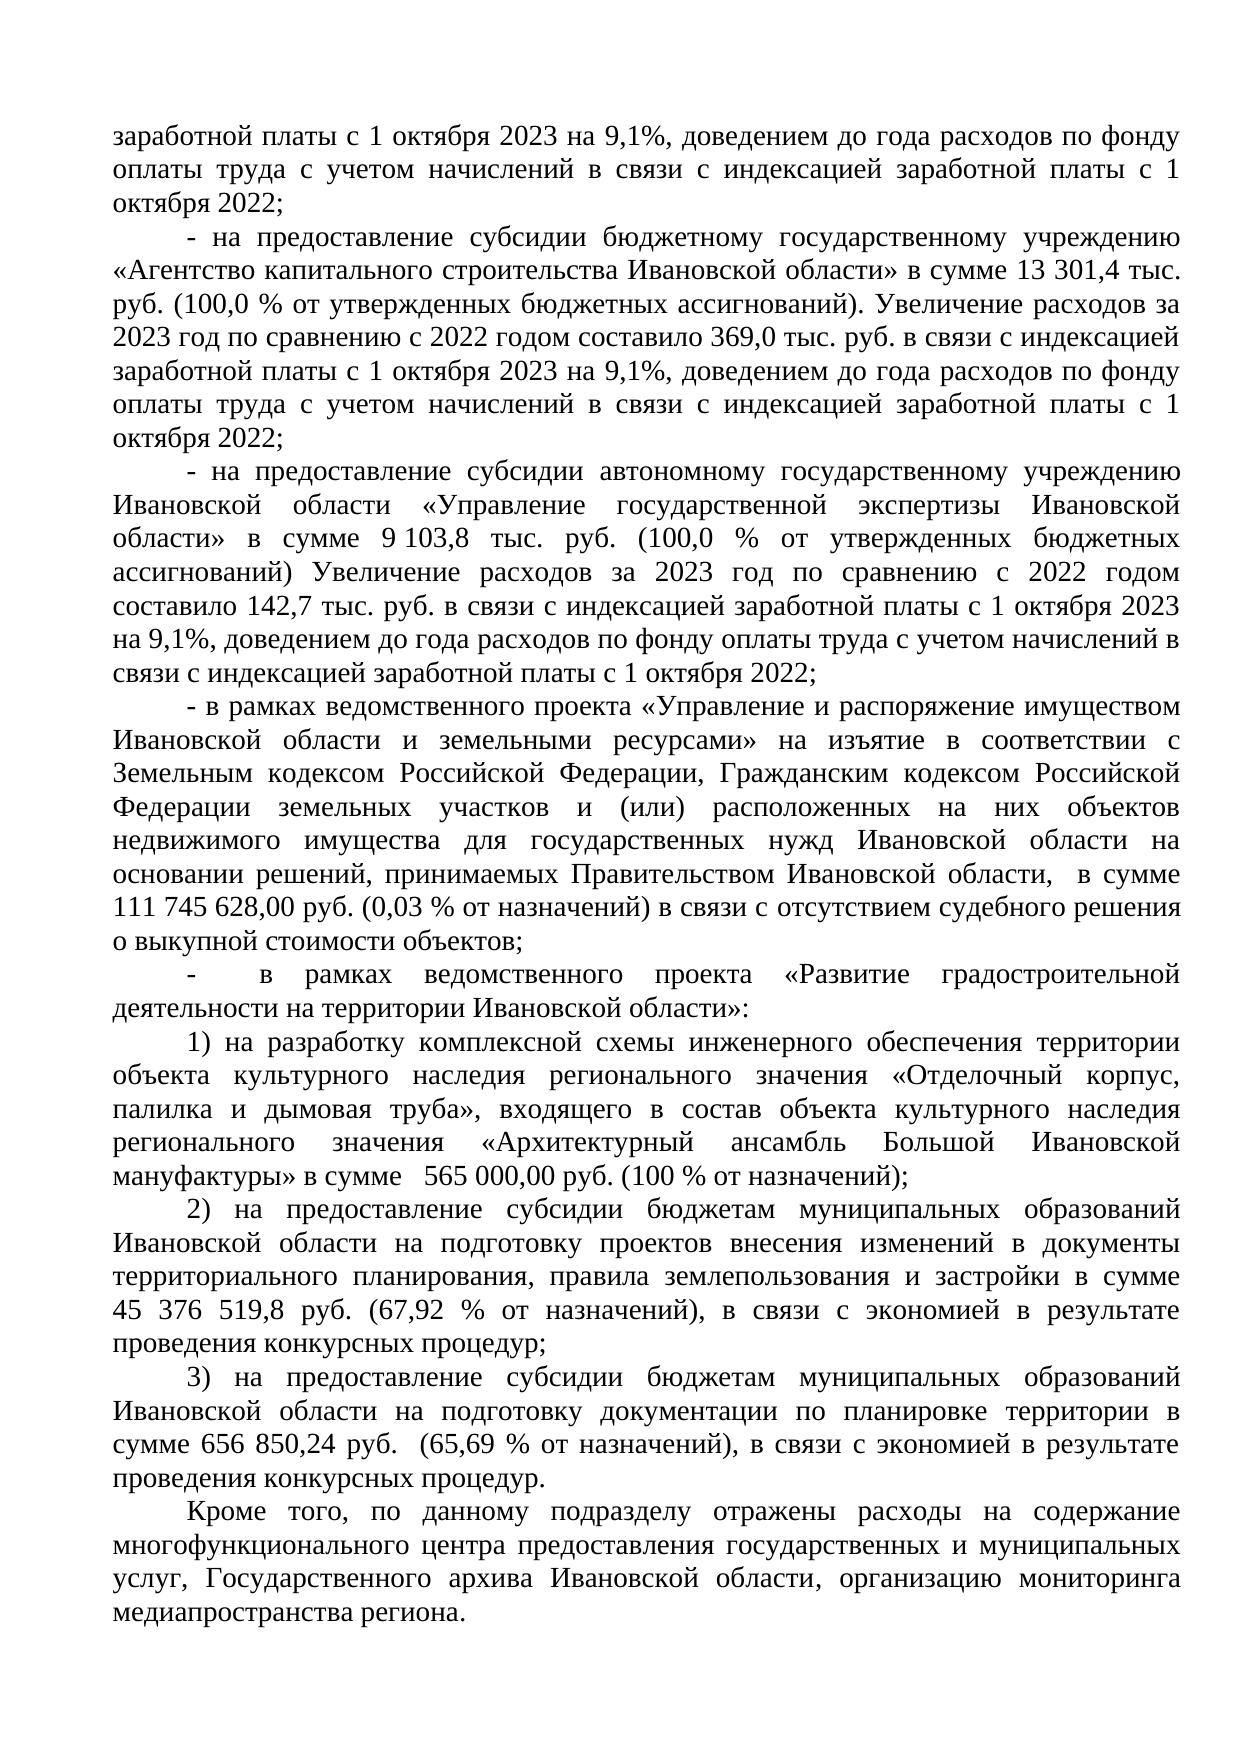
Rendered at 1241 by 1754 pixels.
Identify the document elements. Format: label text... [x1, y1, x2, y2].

text 2) на предоставление субсидии бюджетам муниципальных образований Ивановской области на подготовку проектов внесения изменений в документы территориального планирования, правила землепользования и застройки в сумме 45 376 519,8 руб. (67,92 % от назначений), в связи с экономией в результате проведения конкурсных процедур; [112, 1191, 1181, 1359]
text Кроме того, по данному подразделу отражены расходы на содержание многофункционального центра предоставления государственных и муниципальных услуг, Государственного архива Ивановской области, организацию мониторинга медиапространства региона. [112, 1493, 1181, 1627]
text - на предоставление субсидии автономному государственному учреждению Ивановской области «Управление государственной экспертизы Ивановской области» в сумме 9 103,8 тыс. руб. (100,0 % от утвержденных бюджетных ассигнований) Увеличение расходов за 2023 год по сравнению с 2022 годом составило 142,7 тыс. руб. в связи с индексацией заработной платы с 1 октября 2023 на 9,1%, доведением до года расходов по фонду оплаты труда с учетом начислений в связи с индексацией заработной платы с 1 октября 2022; [112, 453, 1181, 688]
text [112, 118, 1181, 219]
text - на предоставление субсидии бюджетному государственному учреждению «Агентство капитального строительства Ивановской области» в сумме 13 301,4 тыс. руб. (100,0 % от утвержденных бюджетных ассигнований). Увеличение расходов за 2023 год по сравнению с 2022 годом составило 369,0 тыс. руб. в связи с индексацией заработной платы с 1 октября 2023 на 9,1%, доведением до года расходов по фонду оплаты труда с учетом начислений в связи с индексацией заработной платы с 1 октября 2022; [112, 219, 1181, 453]
text - в рамках ведомственного проекта «Развитие градостроительной деятельности на территории Ивановской области»: [112, 957, 1181, 1024]
text - в рамках ведомственного проекта «Управление и распоряжение имуществом Ивановской области и земельными ресурсами» на изъятие в соответствии с Земельным кодексом Российской Федерации, Гражданским кодексом Российской Федерации земельных участков и (или) расположенных на них объектов недвижимого имущества для государственных нужд Ивановской области на основании решений, принимаемых Правительством Ивановской области, в сумме 111 745 628,00 руб. (0,03 % от назначений) в связи с отсутствием судебного решения о выкупной стоимости объектов; [112, 688, 1181, 957]
text 1) на разработку комплексной схемы инженерного обеспечения территории объекта культурного наследия регионального значения «Отделочный корпус, палилка и дымовая труба», входящего в состав объекта культурного наследия регионального значения «Архитектурный ансамбль Большой Ивановской мануфактуры» в сумме 565 000,00 руб. (100 % от назначений); [112, 1024, 1181, 1191]
text 3) на предоставление субсидии бюджетам муниципальных образований Ивановской области на подготовку документации по планировке территории в сумме 656 850,24 руб. (65,69 % от назначений), в связи с экономией в результате проведения конкурсных процедур. [112, 1359, 1181, 1493]
